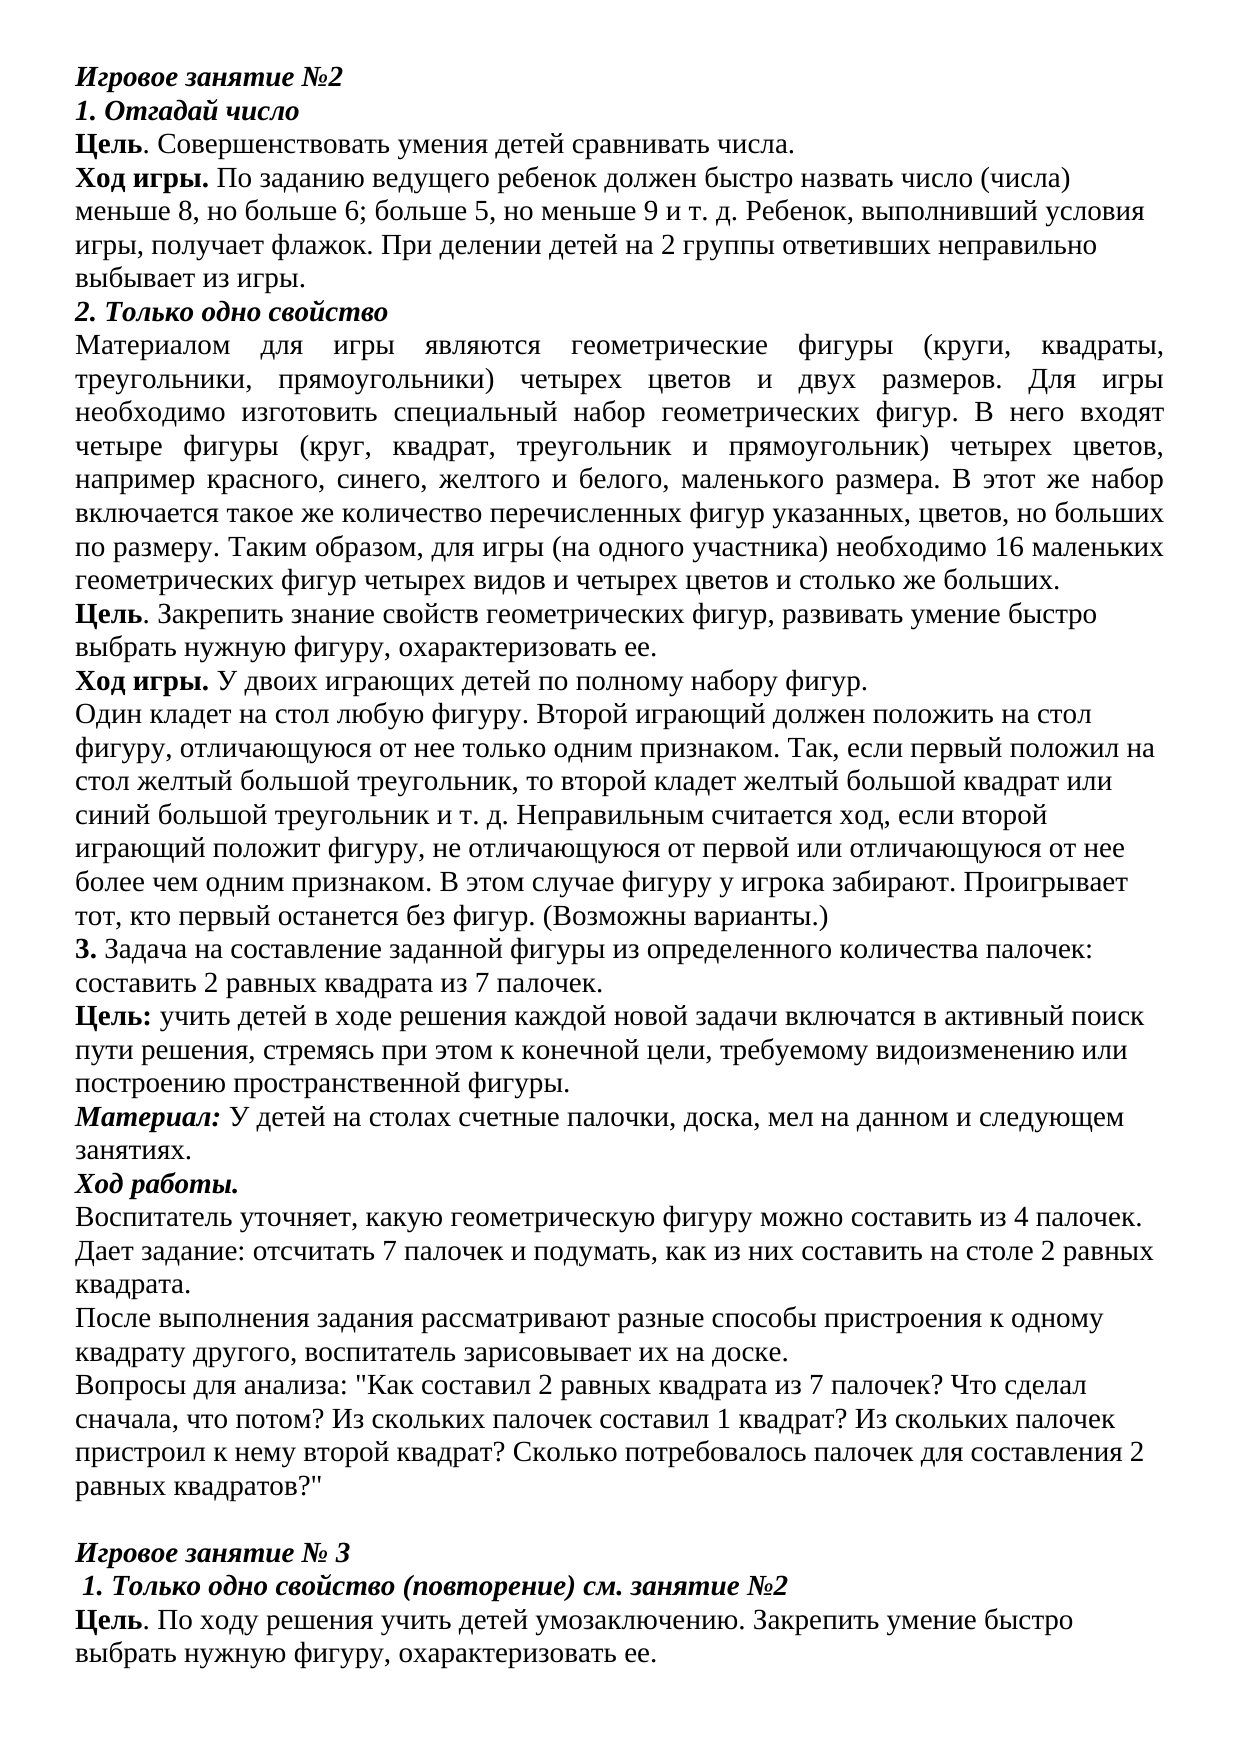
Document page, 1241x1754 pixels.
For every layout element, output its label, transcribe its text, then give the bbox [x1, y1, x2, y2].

text Вопросы для анализа: "Как составил 2 равных квадрата из 7 палочек? Что сделал сначала, что потом? Из скольких палочек составил 1 квадрат? Из скольких палочек пристроил к нему второй квадрат? Сколько потребовалось палочек для составления 2 равных квадратов?" [75, 1367, 1165, 1501]
text 2. Только одно свойство [75, 294, 1165, 327]
text 1. Только одно свойство (повторение) см. занятие №2 [75, 1568, 1165, 1602]
text Ход игры. У двоих играющих детей по полному набору фигур. [75, 663, 1165, 696]
text 1. Отгадай число [75, 93, 1165, 126]
text Цель: учить детей в ходе решения каждой новой задачи включатся в активный поиск пути решения, стремясь при этом к конечной цели, требуемому видоизменению или построению пространственной фигуры. [75, 998, 1165, 1099]
text Игровое занятие №2 [75, 59, 1165, 93]
text После выполнения задания рассматривают разные способы пристроения к одному квадрату другого, воспитатель зарисовывает их на доске. [75, 1300, 1165, 1367]
text Цель. Совершенствовать умения детей сравнивать числа. [75, 126, 1165, 160]
text Игровое занятие № 3 [75, 1535, 1165, 1568]
text Ход работы. [75, 1166, 1165, 1199]
text Ход игры. По заданию ведущего ребенок должен быстро назвать число (числа) меньше 8, но больше 6; больше 5, но меньше 9 и т. д. Ребенок, выполнивший условия игры, получает флажок. При делении детей на 2 группы ответивших неправильно выбывает из игры. [75, 160, 1165, 294]
text Материалом для игры являются геометрические фигуры (круги, квадраты, треугольники, прямоугольники) четырех цветов и двух размеров. Для игры необходимо изготовить специальный набор геометрических фигур. В него входят четыре фигуры (круг, квадрат, треугольник и прямоугольник) четырех цветов, например красного, синего, желтого и белого, маленького размера. В этот же набор включается такое же количество перечисленных фигур указанных, цветов, но больших по размеру. Таким образом, для игры (на одного участника) необходимо 16 маленьких геометрических фигур четырех видов и четырех цветов и столько же больших. [75, 327, 1165, 596]
text Цель. Закрепить знание свойств геометрических фигур, развивать умение быстро выбрать нужную фигуру, охарактеризовать ее. [75, 596, 1165, 663]
text Один кладет на стол любую фигуру. Второй играющий должен положить на стол фигуру, отличающуюся от нее только одним признаком. Так, если первый положил на стол желтый большой треугольник, то второй кладет желтый большой квадрат или синий большой треугольник и т. д. Неправильным считается ход, если второй играющий положит фигуру, не отличающуюся от первой или отличающуюся от нее более чем одним признаком. В этом случае фигуру у игрока забирают. Проигрывает тот, кто первый останется без фигур. (Возможны варианты.) [75, 696, 1165, 931]
text 3. Задача на составление заданной фигуры из определенного количества палочек: составить 2 равных квадрата из 7 палочек. [75, 931, 1165, 998]
text Цель. По ходу решения учить детей умозаключению. Закрепить умение быстро выбрать нужную фигуру, охарактеризовать ее. [75, 1602, 1165, 1669]
text Материал: У детей на столах счетные палочки, доска, мел на данном и следующем занятиях. [75, 1099, 1165, 1166]
text Воспитатель уточняет, какую геометрическую фигуру можно составить из 4 палочек. Дает задание: отсчитать 7 палочек и подумать, как из них составить на столе 2 равных квадрата. [75, 1199, 1165, 1300]
